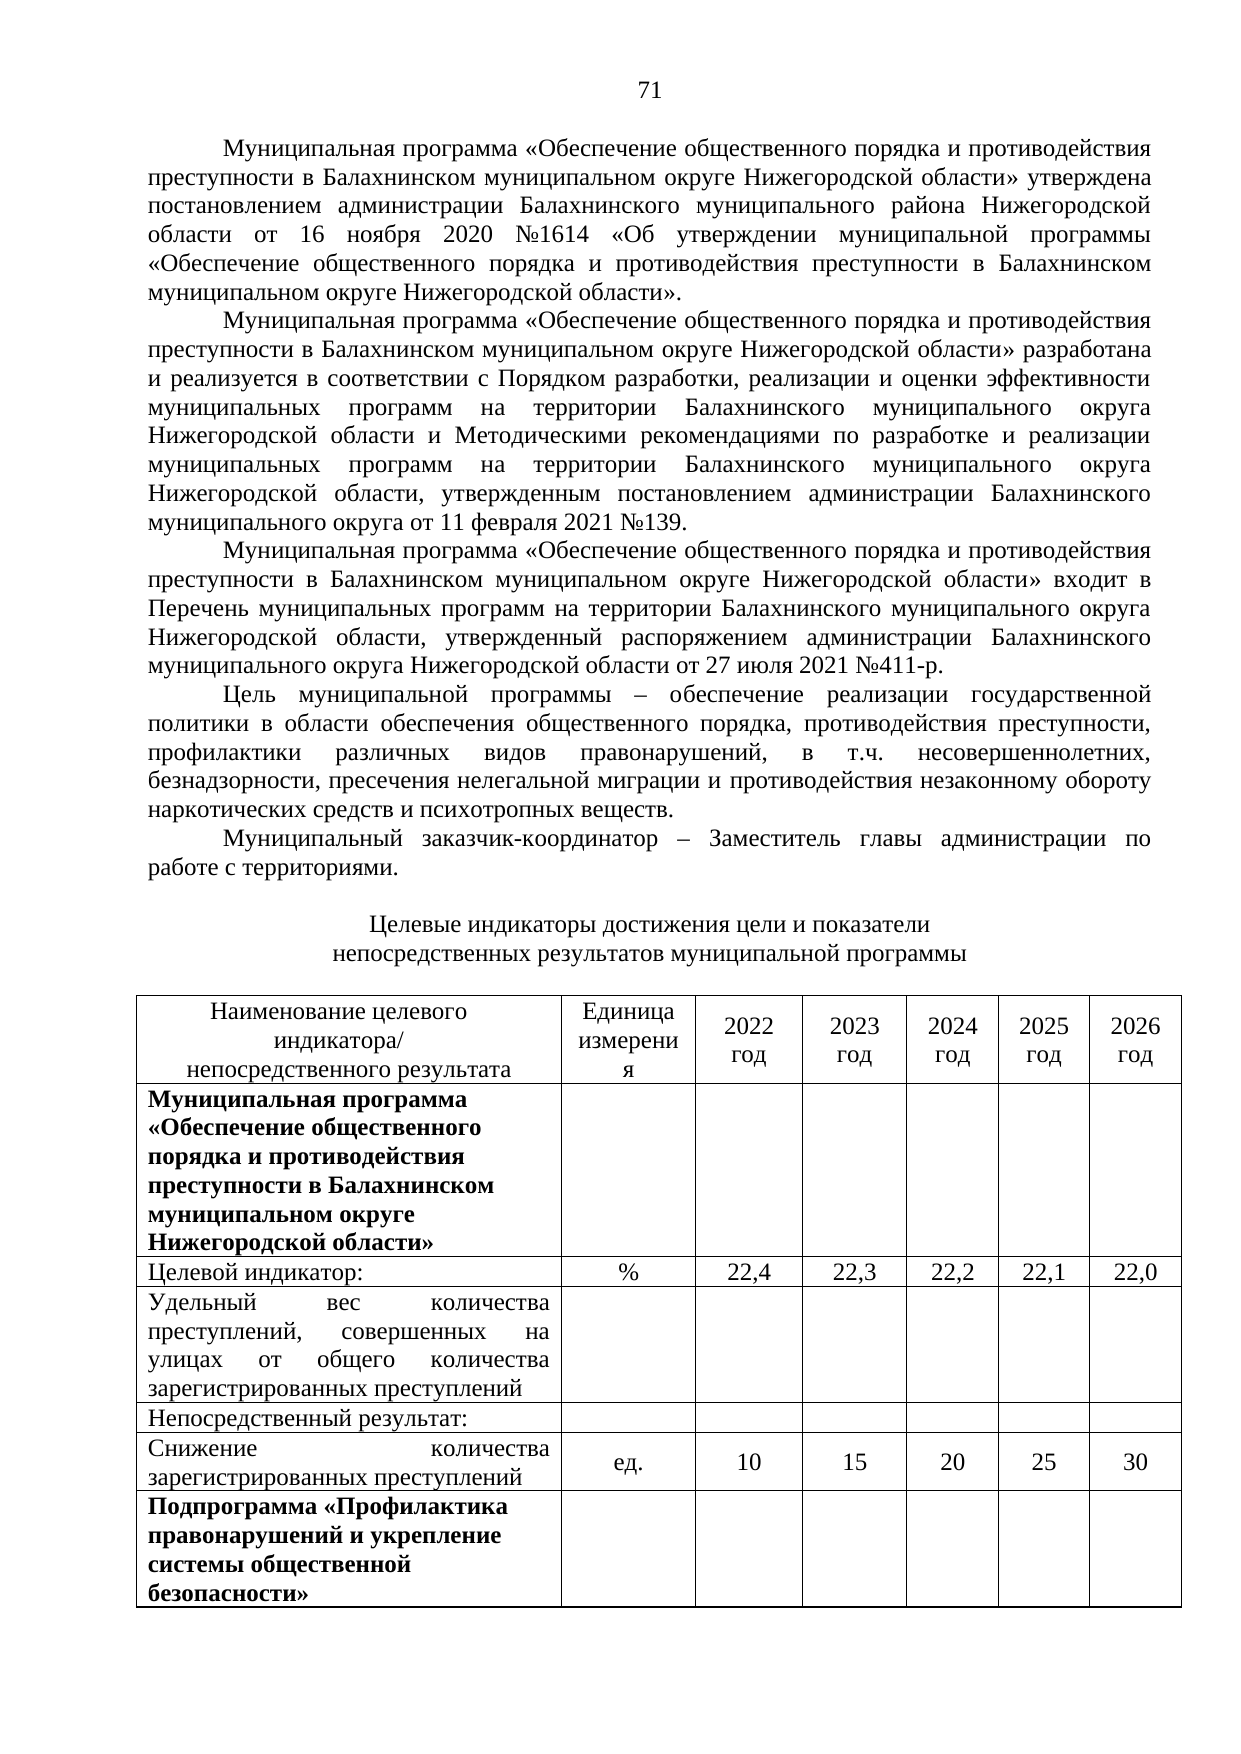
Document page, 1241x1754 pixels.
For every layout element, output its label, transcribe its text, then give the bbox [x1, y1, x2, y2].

text непосредственных результатов муниципальной программы [148, 938, 1152, 967]
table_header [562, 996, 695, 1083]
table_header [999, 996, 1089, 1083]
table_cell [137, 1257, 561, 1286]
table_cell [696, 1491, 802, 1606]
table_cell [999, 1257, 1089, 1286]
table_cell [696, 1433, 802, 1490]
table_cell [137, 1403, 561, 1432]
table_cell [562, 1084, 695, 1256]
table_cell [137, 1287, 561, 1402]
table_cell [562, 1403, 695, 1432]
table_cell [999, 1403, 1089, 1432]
text Муниципальная программа «Обеспечение общественного порядка и противодействия преступности в Балахнинском муниципальном округе Нижегородской области» утверждена постановлением администрации Балахнинского муниципального района Нижегородской области от 16 ноября 2020 №1614 «Об утверждении муниципальной программы «Обеспечение общественного порядка и противодействия преступности в Балахнинском муниципальном округе Нижегородской области». [148, 133, 1152, 305]
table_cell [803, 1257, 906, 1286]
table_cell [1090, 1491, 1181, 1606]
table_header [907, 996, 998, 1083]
text Муниципальный заказчик-координатор – Заместитель главы администрации по работе с территориями. [148, 823, 1152, 880]
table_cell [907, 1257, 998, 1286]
text Муниципальная программа «Обеспечение общественного порядка и противодействия преступности в Балахнинском муниципальном округе Нижегородской области» разработана и реализуется в соответствии с Порядком разработки, реализации и оценки эффективности муниципальных программ на территории Балахнинского муниципального округа Нижегородской области и Методическими рекомендациями по разработке и реализации муниципальных программ на территории Балахнинского муниципального округа Нижегородской области, утвержденным постановлением администрации Балахнинского муниципального округа от 11 февраля 2021 №139. [148, 305, 1152, 535]
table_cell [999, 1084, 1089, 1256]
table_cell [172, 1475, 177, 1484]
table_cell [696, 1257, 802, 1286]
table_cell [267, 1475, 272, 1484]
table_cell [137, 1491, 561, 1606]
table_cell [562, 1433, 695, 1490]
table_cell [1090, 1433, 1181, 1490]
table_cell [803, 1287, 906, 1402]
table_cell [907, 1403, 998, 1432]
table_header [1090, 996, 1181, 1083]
text Целевые индикаторы достижения цели и показатели [148, 909, 1152, 938]
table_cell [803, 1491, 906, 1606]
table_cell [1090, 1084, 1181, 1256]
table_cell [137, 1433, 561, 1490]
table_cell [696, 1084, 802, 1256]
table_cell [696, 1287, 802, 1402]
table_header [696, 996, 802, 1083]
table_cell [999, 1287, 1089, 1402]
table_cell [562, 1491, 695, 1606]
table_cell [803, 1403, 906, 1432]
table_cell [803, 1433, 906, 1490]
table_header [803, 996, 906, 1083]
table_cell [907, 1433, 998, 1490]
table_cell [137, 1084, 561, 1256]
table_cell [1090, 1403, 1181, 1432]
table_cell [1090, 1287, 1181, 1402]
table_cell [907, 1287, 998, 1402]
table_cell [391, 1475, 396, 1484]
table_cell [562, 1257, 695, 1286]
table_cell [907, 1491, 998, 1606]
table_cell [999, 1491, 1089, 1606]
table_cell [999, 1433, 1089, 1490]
text Цель муниципальной программы – обеспечение реализации государственной политики в области обеспечения общественного порядка, противодействия преступности, профилактики различных видов правонарушений, в т.ч. несовершеннолетних, безнадзорности, пресечения нелегальной миграции и противодействия незаконному обороту наркотических средств и психотропных веществ. [148, 679, 1152, 823]
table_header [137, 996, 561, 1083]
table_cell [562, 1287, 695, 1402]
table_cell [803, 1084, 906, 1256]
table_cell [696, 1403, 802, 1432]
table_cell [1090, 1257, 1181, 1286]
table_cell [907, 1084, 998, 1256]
text Муниципальная программа «Обеспечение общественного порядка и противодействия преступности в Балахнинском муниципальном округе Нижегородской области» входит в Перечень муниципальных программ на территории Балахнинского муниципального округа Нижегородской области, утвержденный распоряжением администрации Балахнинского муниципального округа Нижегородской области от 27 июля 2021 №411-р. [148, 535, 1152, 679]
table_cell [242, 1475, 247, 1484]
